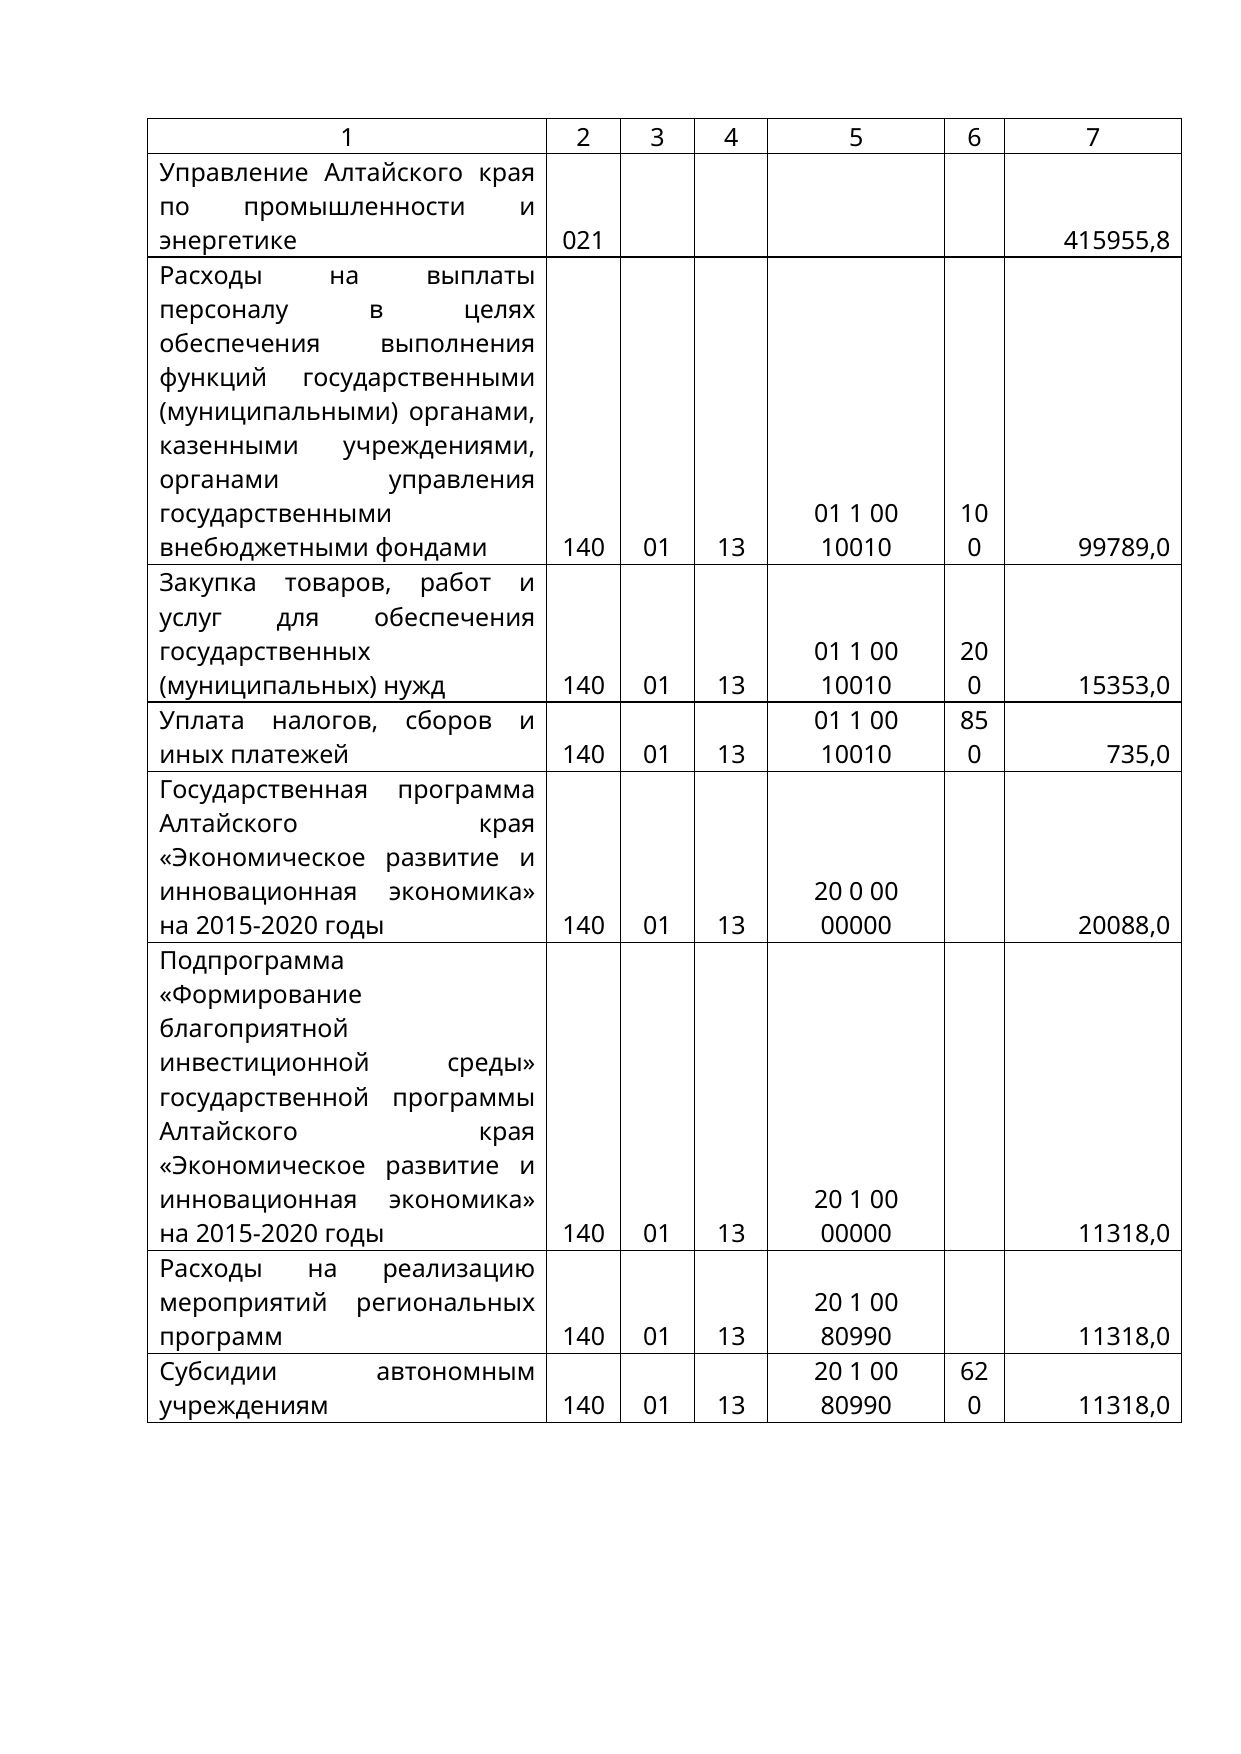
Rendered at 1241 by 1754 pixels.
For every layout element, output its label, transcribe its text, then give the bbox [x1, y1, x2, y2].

table_cell [768, 154, 944, 256]
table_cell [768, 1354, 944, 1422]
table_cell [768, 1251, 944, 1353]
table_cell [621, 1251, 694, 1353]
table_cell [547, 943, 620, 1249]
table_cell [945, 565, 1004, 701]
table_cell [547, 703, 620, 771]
table_header 2 [547, 119, 620, 153]
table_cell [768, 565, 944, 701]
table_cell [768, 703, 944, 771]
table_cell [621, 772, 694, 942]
table_cell Управление Алтайского края по промышленности и энергетике [148, 154, 546, 256]
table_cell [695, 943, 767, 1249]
table_cell 415955,8 [1005, 154, 1181, 256]
table_header 3 [621, 119, 694, 153]
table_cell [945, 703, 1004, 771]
table_cell [621, 154, 694, 256]
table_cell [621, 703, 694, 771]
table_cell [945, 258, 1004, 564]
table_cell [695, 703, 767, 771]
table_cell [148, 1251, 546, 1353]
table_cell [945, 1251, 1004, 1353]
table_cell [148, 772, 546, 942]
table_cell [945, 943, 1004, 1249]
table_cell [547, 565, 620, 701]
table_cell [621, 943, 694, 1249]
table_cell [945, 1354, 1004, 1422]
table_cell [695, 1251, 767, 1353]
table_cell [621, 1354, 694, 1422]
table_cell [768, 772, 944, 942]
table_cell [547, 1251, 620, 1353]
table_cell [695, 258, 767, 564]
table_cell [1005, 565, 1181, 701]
table_header 6 [945, 119, 1004, 153]
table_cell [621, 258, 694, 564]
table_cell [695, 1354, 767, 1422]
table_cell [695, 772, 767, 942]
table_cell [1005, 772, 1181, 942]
table_cell [945, 154, 1004, 256]
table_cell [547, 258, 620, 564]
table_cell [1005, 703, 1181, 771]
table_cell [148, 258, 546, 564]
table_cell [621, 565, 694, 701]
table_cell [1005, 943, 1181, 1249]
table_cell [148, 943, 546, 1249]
table_cell 021 [547, 154, 620, 256]
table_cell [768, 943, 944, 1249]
table_header 1 [148, 119, 546, 153]
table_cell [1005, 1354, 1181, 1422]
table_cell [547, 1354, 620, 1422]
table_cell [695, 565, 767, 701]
table_header 5 [768, 119, 944, 153]
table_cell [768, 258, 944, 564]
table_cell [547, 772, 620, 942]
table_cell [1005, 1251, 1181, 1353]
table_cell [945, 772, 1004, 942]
table_cell [695, 154, 767, 256]
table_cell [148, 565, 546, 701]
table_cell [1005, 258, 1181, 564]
table_header 7 [1005, 119, 1181, 153]
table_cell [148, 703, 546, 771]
table_header 4 [695, 119, 767, 153]
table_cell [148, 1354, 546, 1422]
